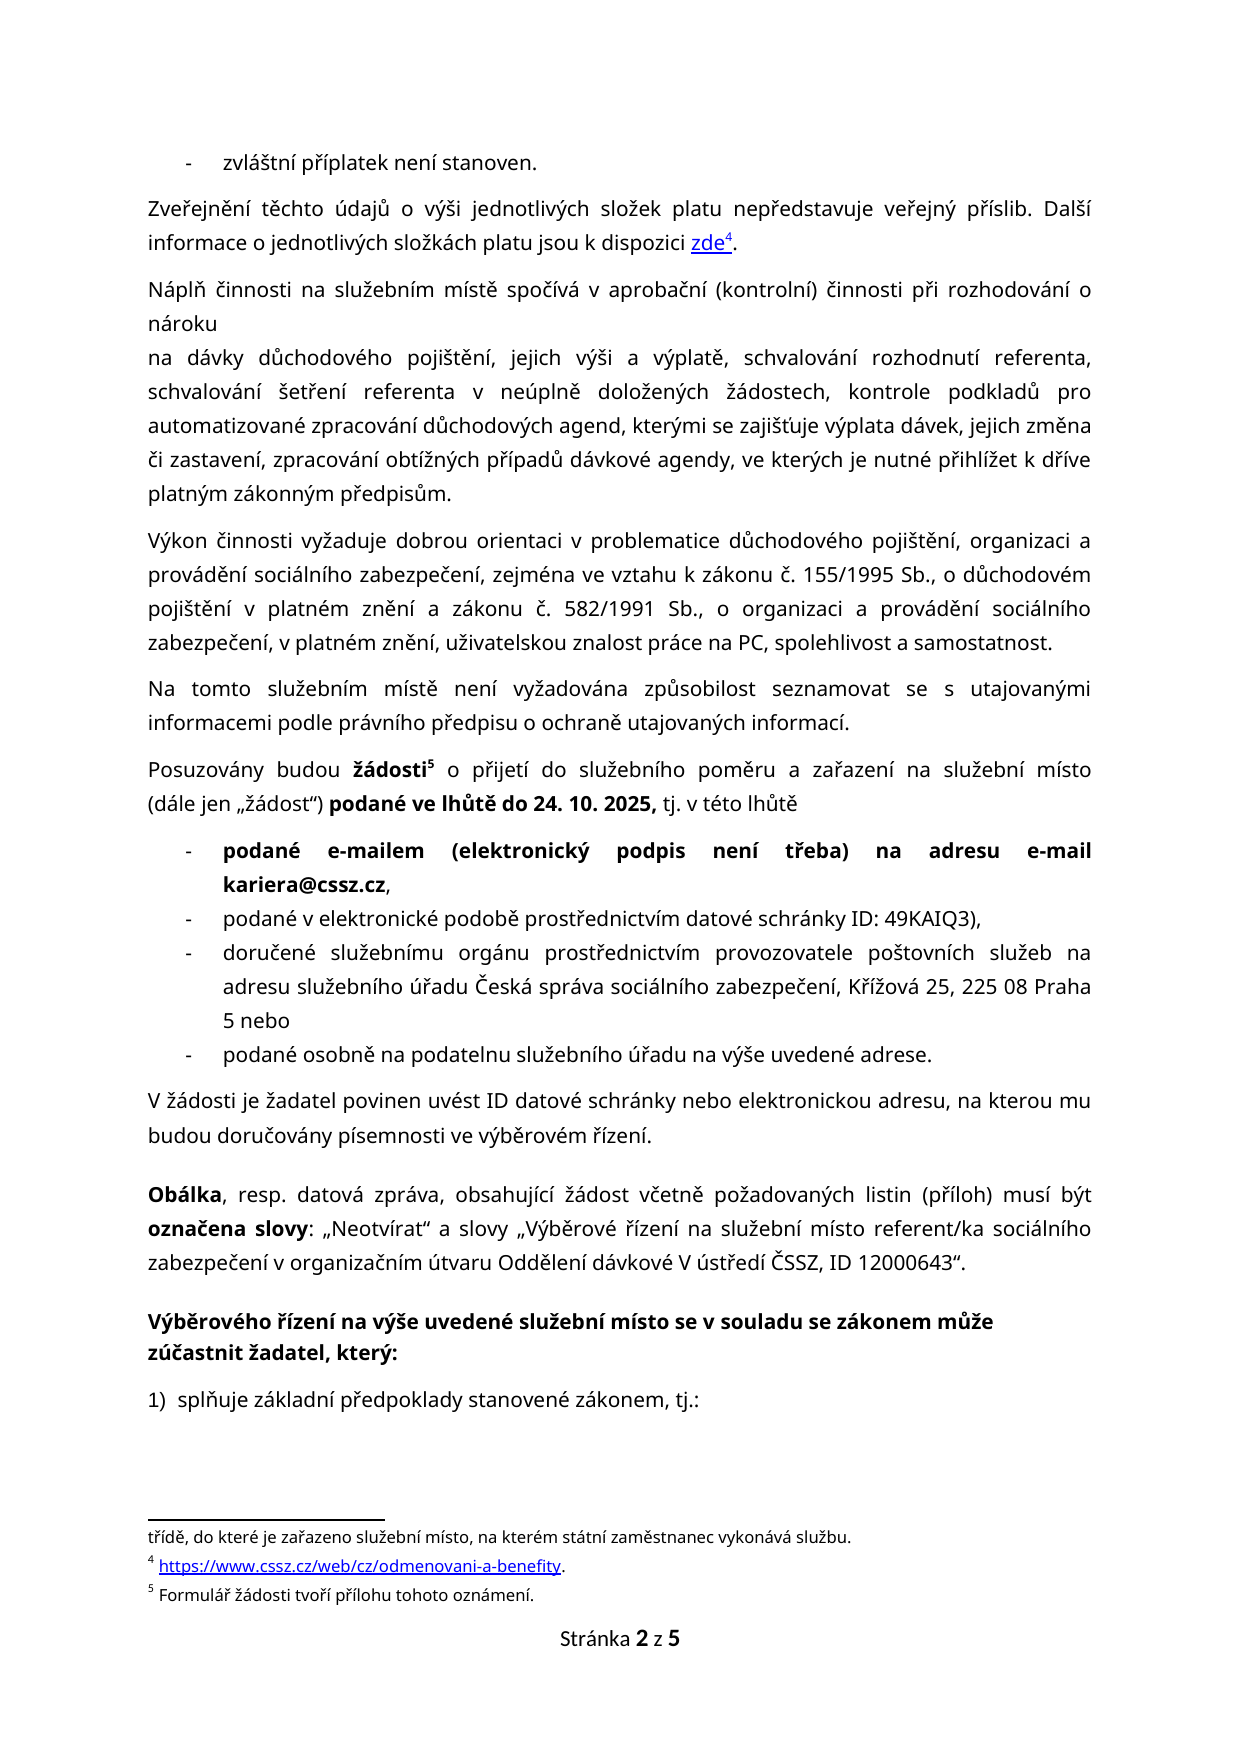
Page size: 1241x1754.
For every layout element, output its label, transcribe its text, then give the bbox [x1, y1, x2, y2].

list podané osobně na podatelnu služebního úřadu na výše uvedené adrese. [185, 1040, 1093, 1068]
list splňuje základní předpoklady stanovené zákonem, tj.: [148, 1385, 1093, 1413]
text Výběrového řízení na výše uvedené služební místo se v souladu se zákonem může zúčastnit žadatel, který: [148, 1307, 1093, 1366]
text Posuzovány budou žádosti o přijetí do služebního poměru a zařazení na služební místo (dále jen „žádost“) podané ve lhůtě do 24. 10. 2025, tj. v této lhůtě [148, 755, 1093, 818]
list podané v elektronické podobě prostřednictvím datové schránky ID: 49KAIQ3), [185, 904, 1093, 932]
text Obálka, resp. datová zpráva, obsahující žádost včetně požadovaných listin (příloh) musí být označena slovy: „Neotvírat“ a slovy „Výběrové řízení na služební místo referent/ka sociálního zabezpečení v organizačním útvaru Oddělení dávkové V ústředí ČSSZ, ID 12000643“. [148, 1180, 1093, 1276]
text Výkon činnosti vyžaduje dobrou orientaci v problematice důchodového pojištění, organizaci a provádění sociálního zabezpečení, zejména ve vztahu k zákonu č. 155/1995 Sb., o důchodovém pojištění v platném znění a zákonu č. 582/1991 Sb., o organizaci a provádění sociálního zabezpečení, v platném znění, uživatelskou znalost práce na PC, spolehlivost a samostatnost. [148, 526, 1093, 656]
text Zveřejnění těchto údajů o výši jednotlivých složek platu nepředstavuje veřejný příslib. Další informace o jednotlivých složkách platu jsou k dispozici zde. [148, 194, 1093, 257]
text Na tomto služebním místě není vyžadována způsobilost seznamovat se s utajovanými informacemi podle právního předpisu o ochraně utajovaných informací. [148, 674, 1093, 737]
list zvláštní příplatek není stanoven. [185, 148, 1093, 176]
text Náplň činnosti na služebním místě spočívá v aprobační (kontrolní) činnosti při rozhodování o nároku na dávky důchodového pojištění, jejich výši a výplatě, schvalování rozhodnutí referenta, schvalování šetření referenta v neúplně doložených žádostech, kontrole podkladů pro automatizované zpracování důchodových agend, kterými se zajišťuje výplata dávek, jejich změna či zastavení, zpracování obtížných případů dávkové agendy, ve kterých je nutné přihlížet k dříve platným zákonným předpisům. [148, 275, 1093, 508]
list doručené služebnímu orgánu prostřednictvím provozovatele poštovních služeb na adresu služebního úřadu Česká správa sociálního zabezpečení, Křížová 25, 225 08 Praha 5 nebo [185, 938, 1093, 1034]
list podané e-mailem (elektronický podpis není třeba) na adresu e-mail kariera@cssz.cz, [185, 836, 1093, 898]
text V žádosti je žadatel povinen uvést ID datové schránky nebo elektronickou adresu, na kterou mu budou doručovány písemnosti ve výběrovém řízení. [148, 1087, 1093, 1149]
